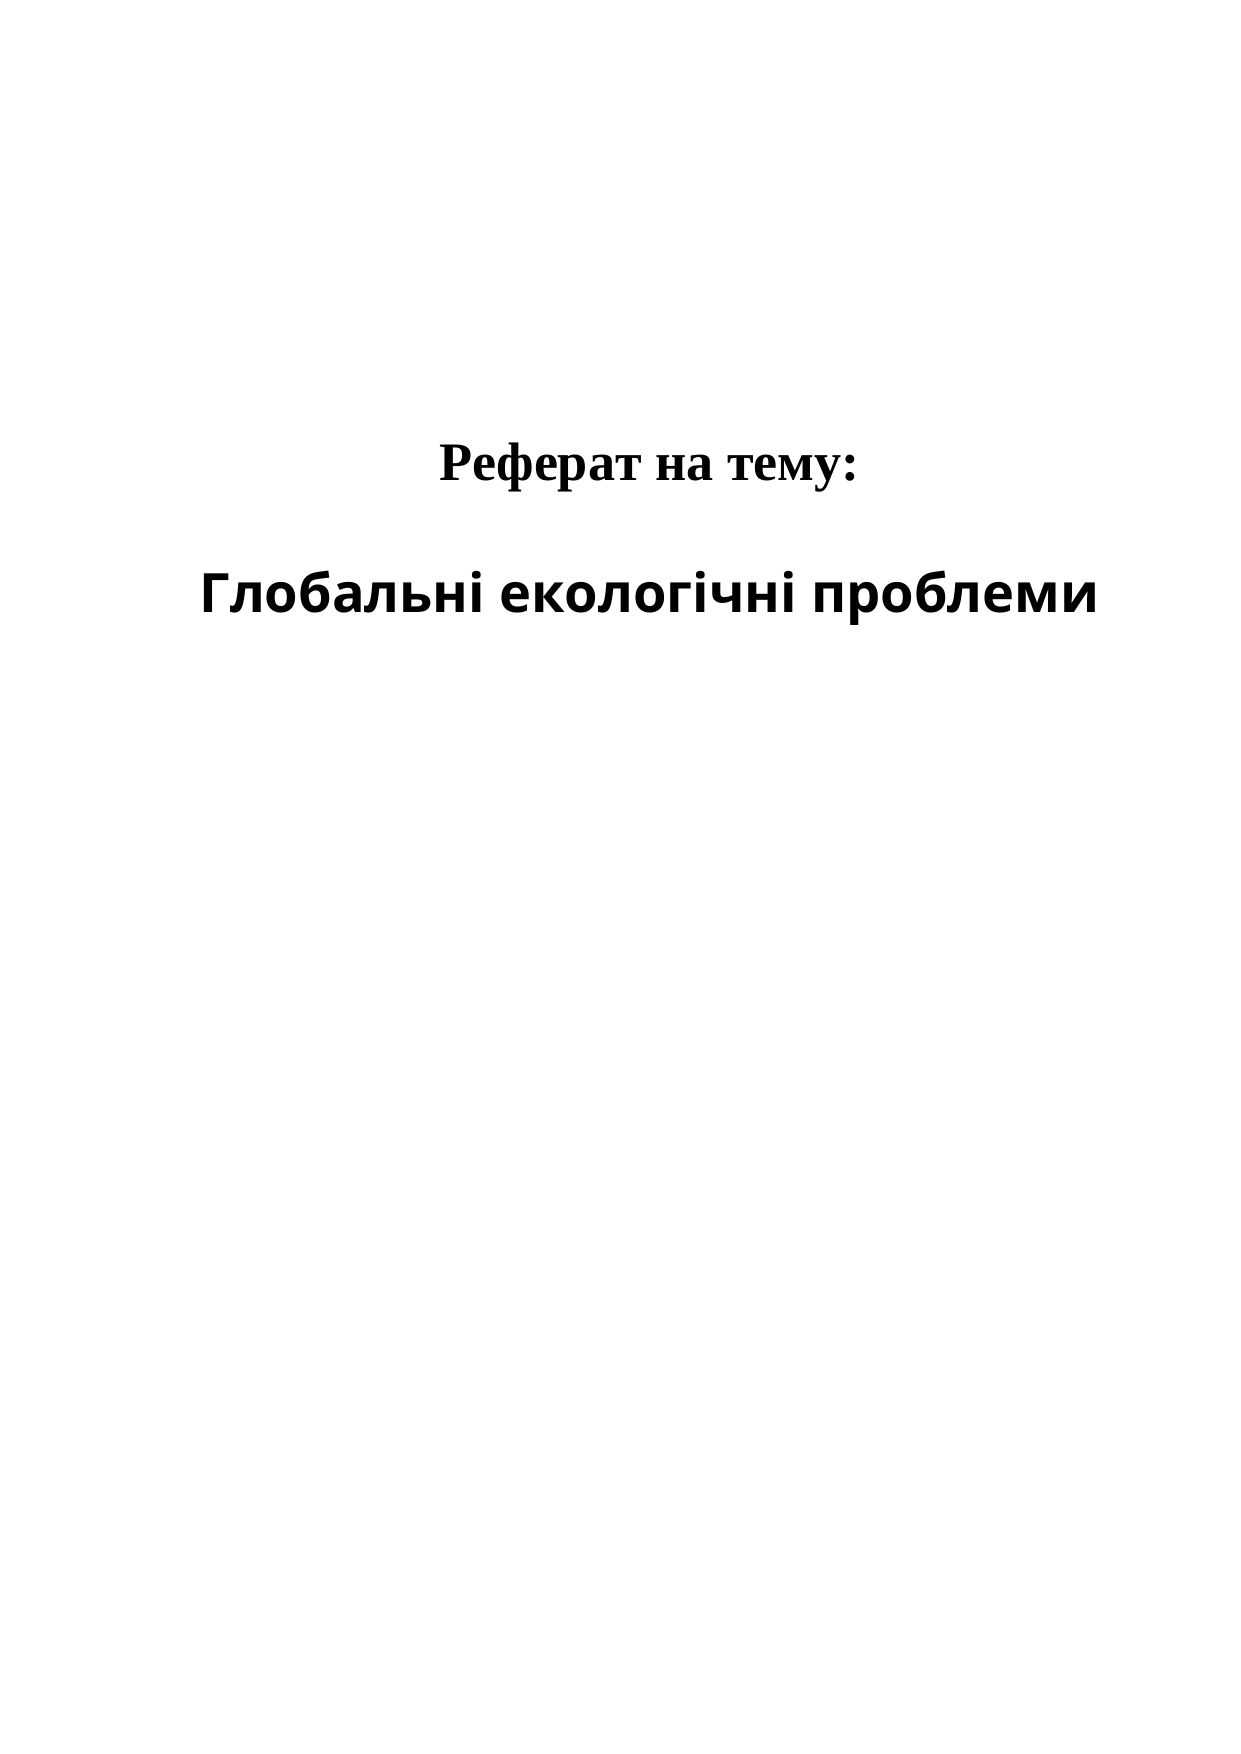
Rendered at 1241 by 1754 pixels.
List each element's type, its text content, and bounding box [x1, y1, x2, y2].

subtitle Глобальні екологічні проблеми [118, 554, 1122, 628]
text Реферат на тему: [118, 429, 1122, 492]
